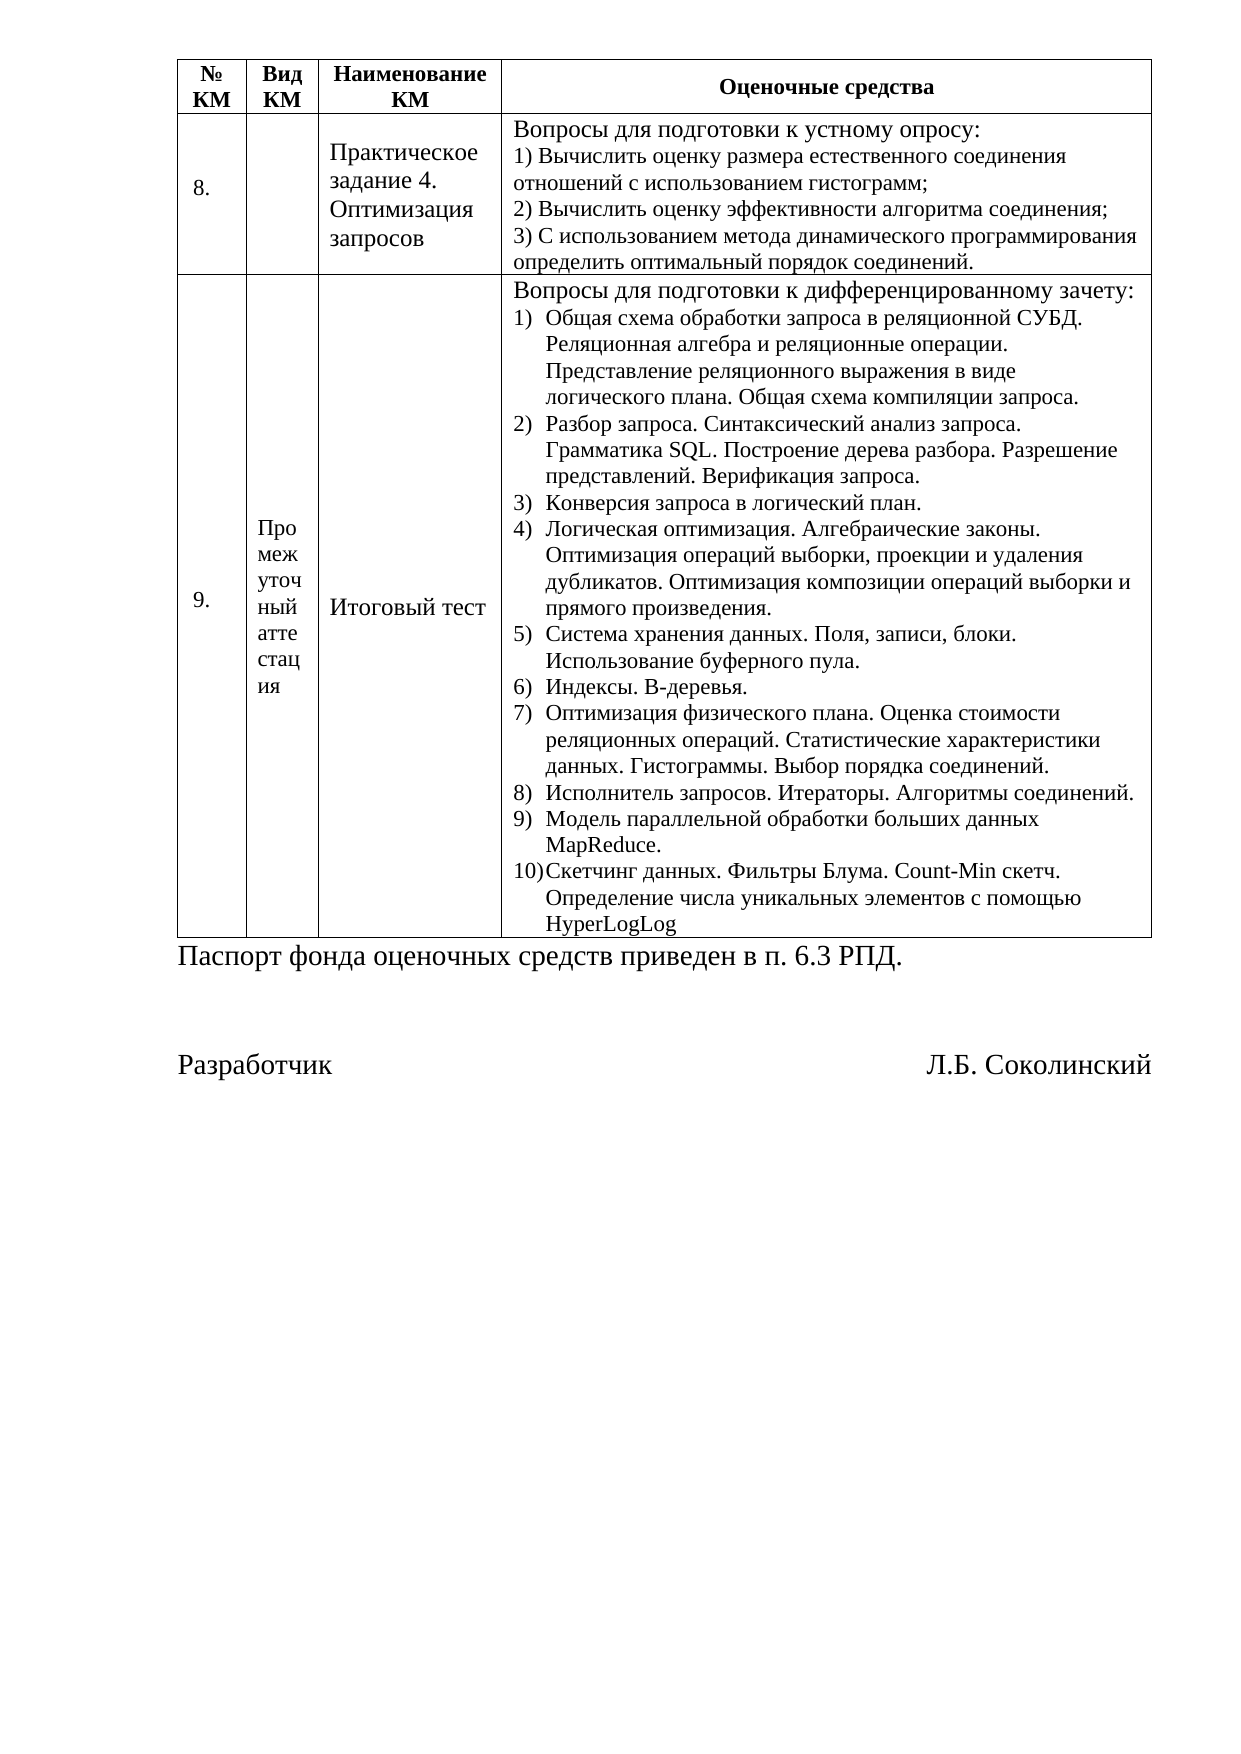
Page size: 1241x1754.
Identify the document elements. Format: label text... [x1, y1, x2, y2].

table_header Оценочные средства [502, 60, 1151, 113]
table_cell [178, 114, 246, 274]
table_header № КМ [178, 60, 246, 113]
table_cell Промежуточный аттестация [247, 275, 318, 937]
table_cell Практическое задание 4. Оптимизация запросов [319, 114, 501, 274]
table_cell Вопросы для подготовки к устному опросу: 1) Вычислить оценку размера естественного соединения отношений с использованием гистограмм; 2) Вычислить оценку эффективности алгоритма соединения; 3) С использованием метода динамического программирования определить оптимальный порядок соединений. [502, 114, 1151, 274]
table_cell [178, 275, 246, 937]
table_cell Вопросы для подготовки к дифференцированному зачету: Общая схема обработки запроса в реляционной СУБД. Реляционная алгебра и реляционные операции. Представление реляционного выражения в виде логического плана. Общая схема компиляции запроса. Разбор запроса. Синтаксический анализ запроса. Грамматика SQL. Построение дерева разбора. Разрешение представлений. Верификация запроса. Конверсия запроса в логический план. Логическая оптимизация. Алгебраические законы. Оптимизация операций выборки, проекции и удаления дубликатов. Оптимизация композиции операций выборки и прямого произведения. Система хранения данных. Поля, записи, блоки. Использование буферного пула. Индексы. В-деревья. Оптимизация физического плана. Оценка стоимости реляционных операций. Статистические характеристики данных. Гистограммы. Выбор порядка соединений. Исполнитель запросов. Итераторы. Алгоритмы соединений. Модель параллельной обработки больших данных MapReduce. Скетчинг данных. Фильтры Блума. Count-Min скетч. Определение числа уникальных элементов с помощью HyperLogLog [502, 275, 1151, 937]
table_header Наименование КМ [319, 60, 501, 113]
text Разработчик Л.Б. Соколинский [177, 1047, 1152, 1081]
table_cell [247, 114, 318, 274]
text Паспорт фонда оценочных средств приведен в п. 6.3 РПД. [177, 938, 1152, 971]
table_cell Итоговый тест [319, 275, 501, 937]
table_header Вид КМ [247, 60, 318, 113]
